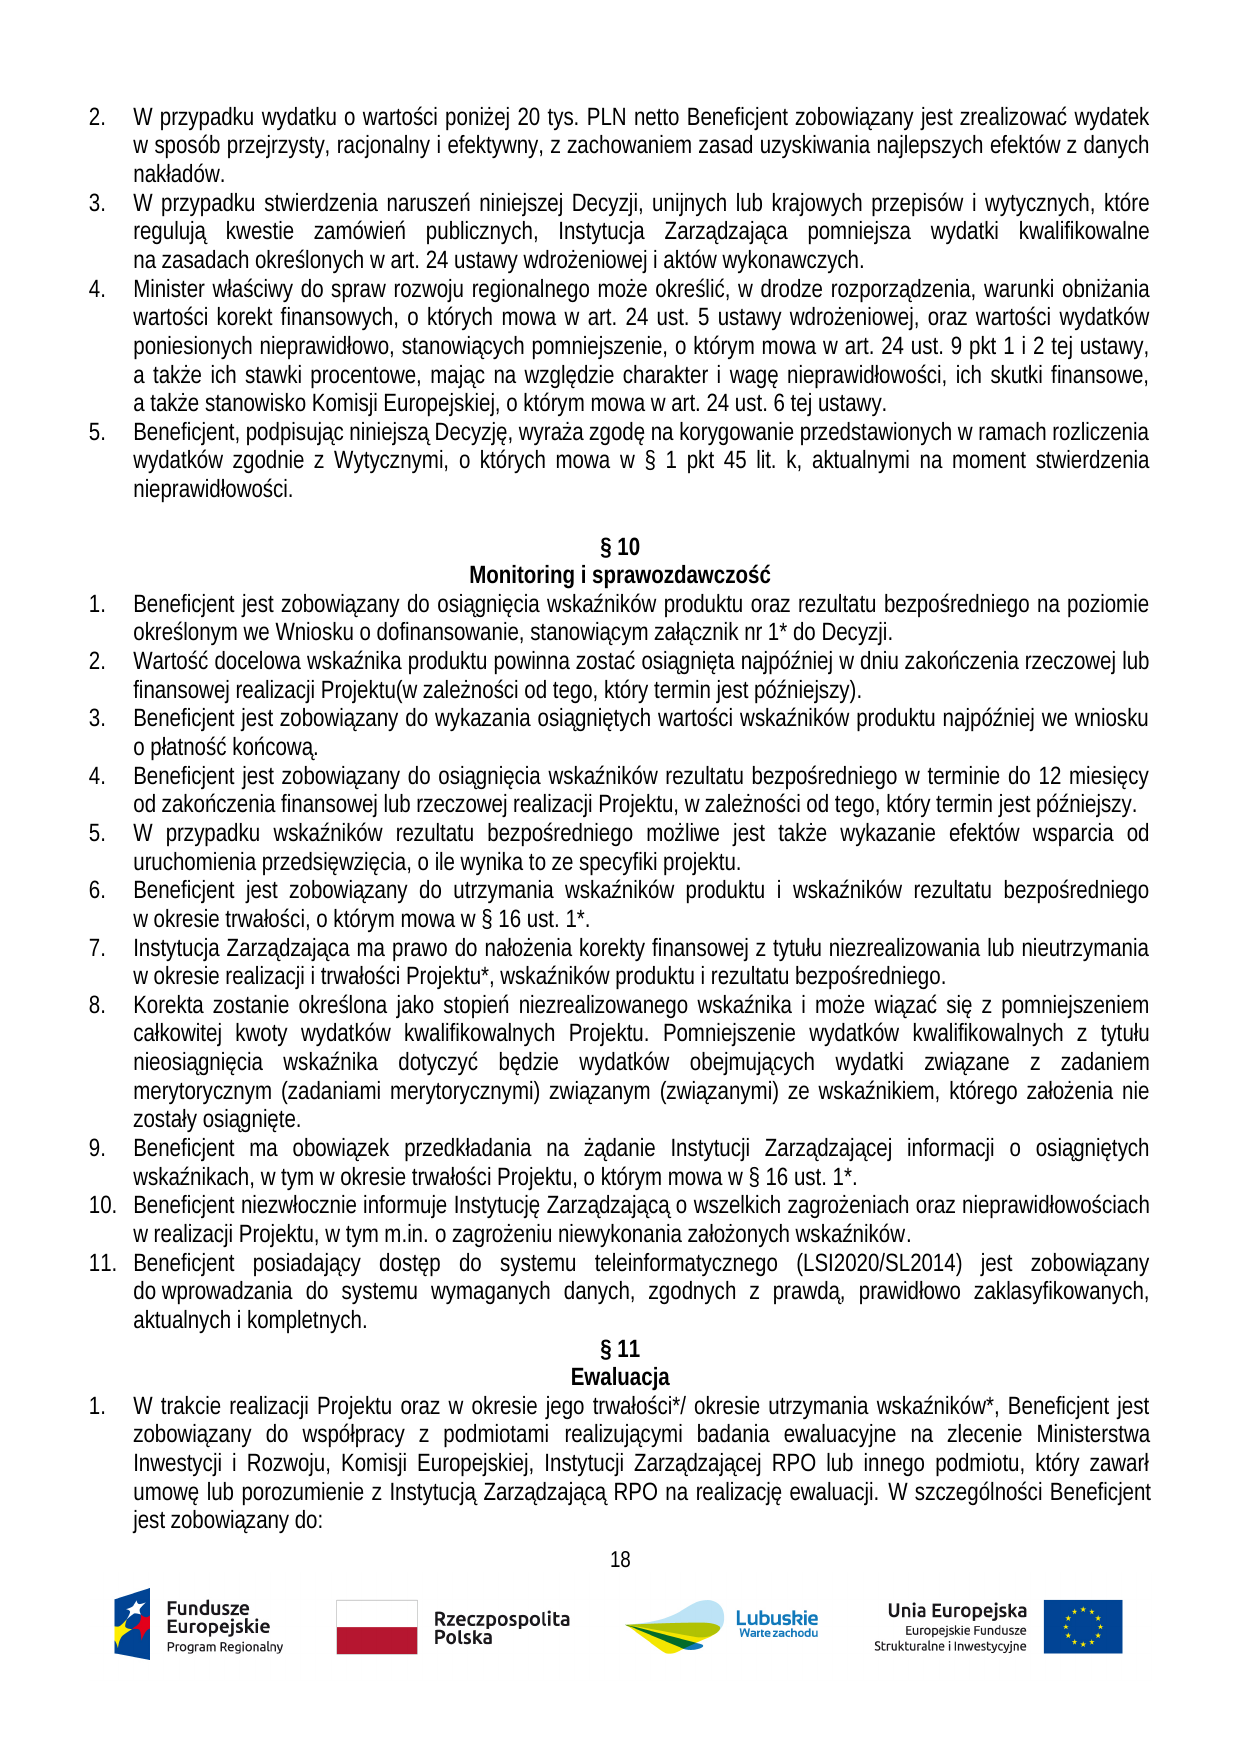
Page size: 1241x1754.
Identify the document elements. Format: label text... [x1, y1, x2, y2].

list Instytucja Zarządzająca ma prawo do nałożenia korekty finansowej z tytułu niezrealizowania lub nieutrzymania w okresie realizacji i trwałości Projektu*, wskaźników produktu i rezultatu bezpośredniego. [89, 932, 1152, 990]
list Korekta zostanie określona jako stopień niezrealizowanego wskaźnika i może wiązać się z pomniejszeniem całkowitej kwoty wydatków kwalifikowalnych Projektu. Pomniejszenie wydatków kwalifikowalnych z tytułu nieosiągnięcia wskaźnika dotyczyć będzie wydatków obejmujących wydatki związane z zadaniem merytorycznym (zadaniami merytorycznymi) związanym (związanymi) ze wskaźnikiem, którego założenia nie zostały osiągnięte. [89, 990, 1152, 1133]
text Monitoring i sprawozdawczość [89, 560, 1152, 589]
list Minister właściwy do spraw rozwoju regionalnego może określić, w drodze rozporządzenia, warunki obniżania wartości korekt finansowych, o których mowa w art. 24 ust. 5 ustawy wdrożeniowej, oraz wartości wydatków poniesionych nieprawidłowo, stanowiących pomniejszenie, o którym mowa w art. 24 ust. 9 pkt 1 i 2 tej ustawy, a także ich stawki procentowe, mając na względzie charakter i wagę nieprawidłowości, ich skutki finansowe, a także stanowisko Komisji Europejskiej, o którym mowa w art. 24 ust. 6 tej ustawy. [89, 274, 1152, 417]
text Ewaluacja [89, 1362, 1152, 1391]
text § 10 [89, 531, 1152, 560]
list Beneficjent jest zobowiązany do wykazania osiągniętych wartości wskaźników produktu najpóźniej we wniosku o płatność końcową. [89, 703, 1152, 761]
list Beneficjent jest zobowiązany do osiągnięcia wskaźników produktu oraz rezultatu bezpośredniego na poziomie określonym we Wniosku o dofinansowanie, stanowiącym załącznik nr 1* do Decyzji. [89, 589, 1152, 646]
picture [88, 1572, 1152, 1681]
list Beneficjent, podpisując niniejszą Decyzję, wyraża zgodę na korygowanie przedstawionych w ramach rozliczenia wydatków zgodnie z Wytycznymi, o których mowa w § 1 pkt 45 lit. k, aktualnymi na moment stwierdzenia nieprawidłowości. [89, 417, 1152, 503]
list W przypadku wydatku o wartości poniżej 20 tys. PLN netto Beneficjent zobowiązany jest zrealizować wydatek w sposób przejrzysty, racjonalny i efektywny, z zachowaniem zasad uzyskiwania najlepszych efektów z danych nakładów. [89, 102, 1152, 188]
list W przypadku stwierdzenia naruszeń niniejszej Decyzji, unijnych lub krajowych przepisów i wytycznych, które regulują kwestie zamówień publicznych, Instytucja Zarządzająca pomniejsza wydatki kwalifikowalne na zasadach określonych w art. 24 ustawy wdrożeniowej i aktów wykonawczych. [89, 188, 1152, 274]
list Beneficjent ma obowiązek przedkładania na żądanie Instytucji Zarządzającej informacji o osiągniętych wskaźnikach, w tym w okresie trwałości Projektu, o którym mowa w § 16 ust. 1*. [89, 1133, 1152, 1190]
list Beneficjent posiadający dostęp do systemu teleinformatycznego (LSI2020/SL2014) jest zobowiązany do wprowadzania do systemu wymaganych danych, zgodnych z prawdą, prawidłowo zaklasyfikowanych, aktualnych i kompletnych. [89, 1248, 1152, 1333]
text § 11 [89, 1333, 1152, 1362]
list W przypadku wskaźników rezultatu bezpośredniego możliwe jest także wykazanie efektów wsparcia od uruchomienia przedsięwzięcia, o ile wynika to ze specyfiki projektu. [89, 818, 1152, 875]
list W trakcie realizacji Projektu oraz w okresie jego trwałości*/ okresie utrzymania wskaźników*, Beneficjent jest zobowiązany do współpracy z podmiotami realizującymi badania ewaluacyjne na zlecenie Ministerstwa Inwestycji i Rozwoju, Komisji Europejskiej, Instytucji Zarządzającej RPO lub innego podmiotu, który zawarł umowę lub porozumienie z Instytucją Zarządzającą RPO na realizację ewaluacji. W szczególności Beneficjent jest zobowiązany do: [89, 1391, 1152, 1534]
list Wartość docelowa wskaźnika produktu powinna zostać osiągnięta najpóźniej w dniu zakończenia rzeczowej lub finansowej realizacji Projektu(w zależności od tego, który termin jest późniejszy). [89, 646, 1152, 703]
list Beneficjent jest zobowiązany do utrzymania wskaźników produktu i wskaźników rezultatu bezpośredniego w okresie trwałości, o którym mowa w § 16 ust. 1*. [89, 875, 1152, 932]
list Beneficjent niezwłocznie informuje Instytucję Zarządzającą o wszelkich zagrożeniach oraz nieprawidłowościach w realizacji Projektu, w tym m.in. o zagrożeniu niewykonania założonych wskaźników. [89, 1190, 1152, 1248]
list Beneficjent jest zobowiązany do osiągnięcia wskaźników rezultatu bezpośredniego w terminie do 12 miesięcy od zakończenia finansowej lub rzeczowej realizacji Projektu, w zależności od tego, który termin jest późniejszy. [89, 761, 1152, 818]
